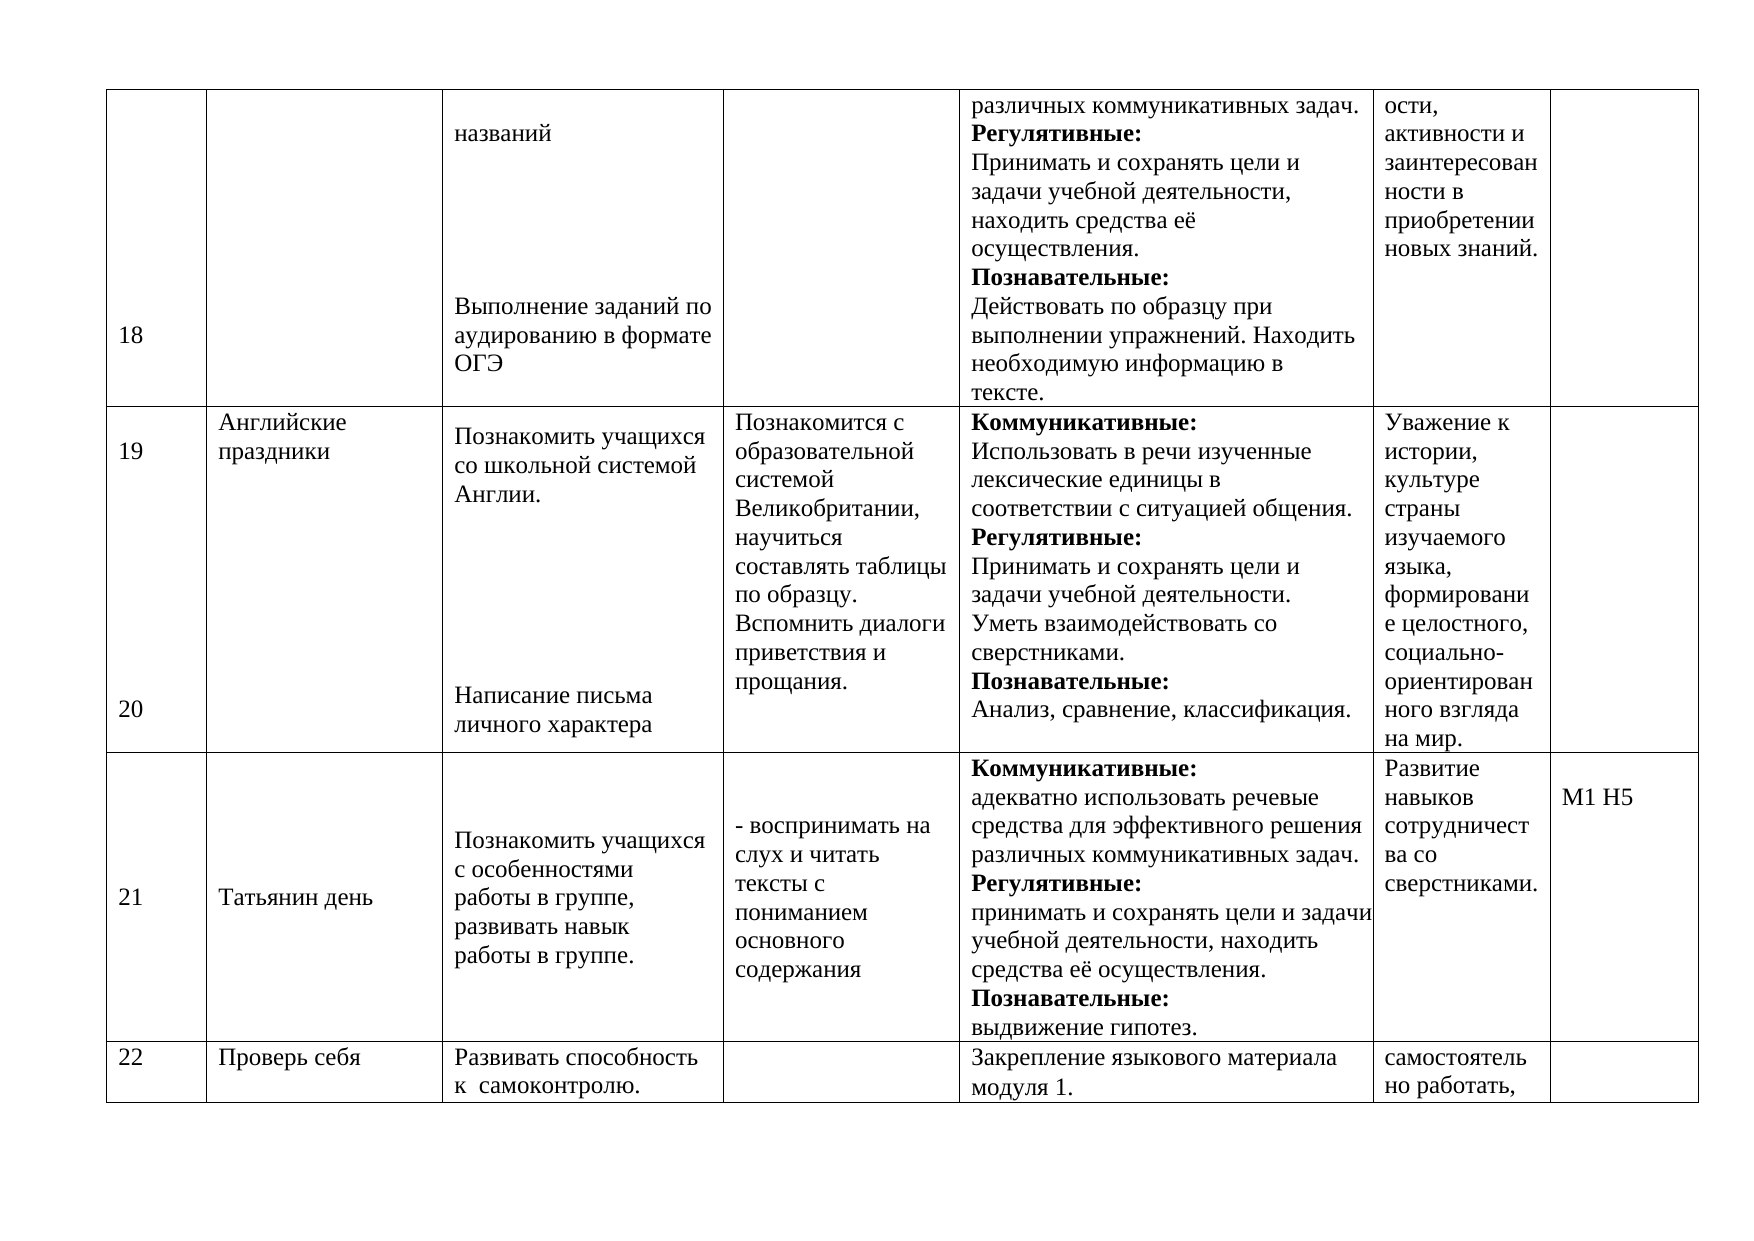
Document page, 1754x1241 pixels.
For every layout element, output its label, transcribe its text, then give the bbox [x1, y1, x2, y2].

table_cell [960, 1042, 1373, 1102]
table_cell М1 Н5 [1551, 753, 1698, 1041]
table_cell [724, 1042, 959, 1102]
table_cell Познакомится с образовательной системой Великобритании, научиться составлять таблицы по образцу. Вспомнить диалоги приветствия и прощания. [724, 407, 959, 752]
table_cell [1551, 90, 1698, 406]
table_cell Татьянин день [207, 753, 442, 1041]
table_cell Проверь себя [207, 1042, 442, 1102]
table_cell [443, 90, 723, 406]
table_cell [1374, 90, 1550, 406]
table_cell - воспринимать на слух и читать тексты с пониманием основного содержания [724, 753, 959, 1041]
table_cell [443, 1042, 723, 1102]
table_cell Познакомить учащихся с особенностями работы в группе, развивать навык работы в группе. [443, 753, 723, 1041]
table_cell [724, 90, 959, 406]
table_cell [1374, 1042, 1550, 1102]
table_cell [1551, 407, 1698, 752]
table_cell 19 20 [107, 407, 206, 752]
table_cell 22 23 [107, 1042, 206, 1102]
table_cell Английские праздники [207, 407, 442, 752]
table_cell Уважение к истории, культуре страны изучаемого языка, формирование целостного, социально-ориентированного взгляда на мир. [1374, 407, 1550, 752]
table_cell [207, 90, 442, 406]
table_cell Коммуникативные: Использовать в речи изученные лексические единицы в соответствии с ситуацией общения. Регулятивные: Принимать и сохранять цели и задачи учебной деятельности. Уметь взаимодействовать со сверстниками. Познавательные: Анализ, сравнение, классификация. [960, 407, 1373, 752]
table_cell 21 [107, 753, 206, 1041]
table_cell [960, 90, 1373, 406]
table_cell 17 18 [107, 90, 206, 406]
table_cell [1551, 1042, 1698, 1102]
table_cell Коммуникативные: адекватно использовать речевые средства для эффективного решения различных коммуникативных задач. Регулятивные: принимать и сохранять цели и задачи учебной деятельности, находить средства её осуществления. Познавательные: выдвижение гипотез. [960, 753, 1373, 1041]
table_cell Развитие навыков сотрудничества со сверстниками. [1374, 753, 1550, 1041]
table_cell Познакомить учащихся со школьной системой Англии. Написание письма личного характера [443, 407, 723, 752]
